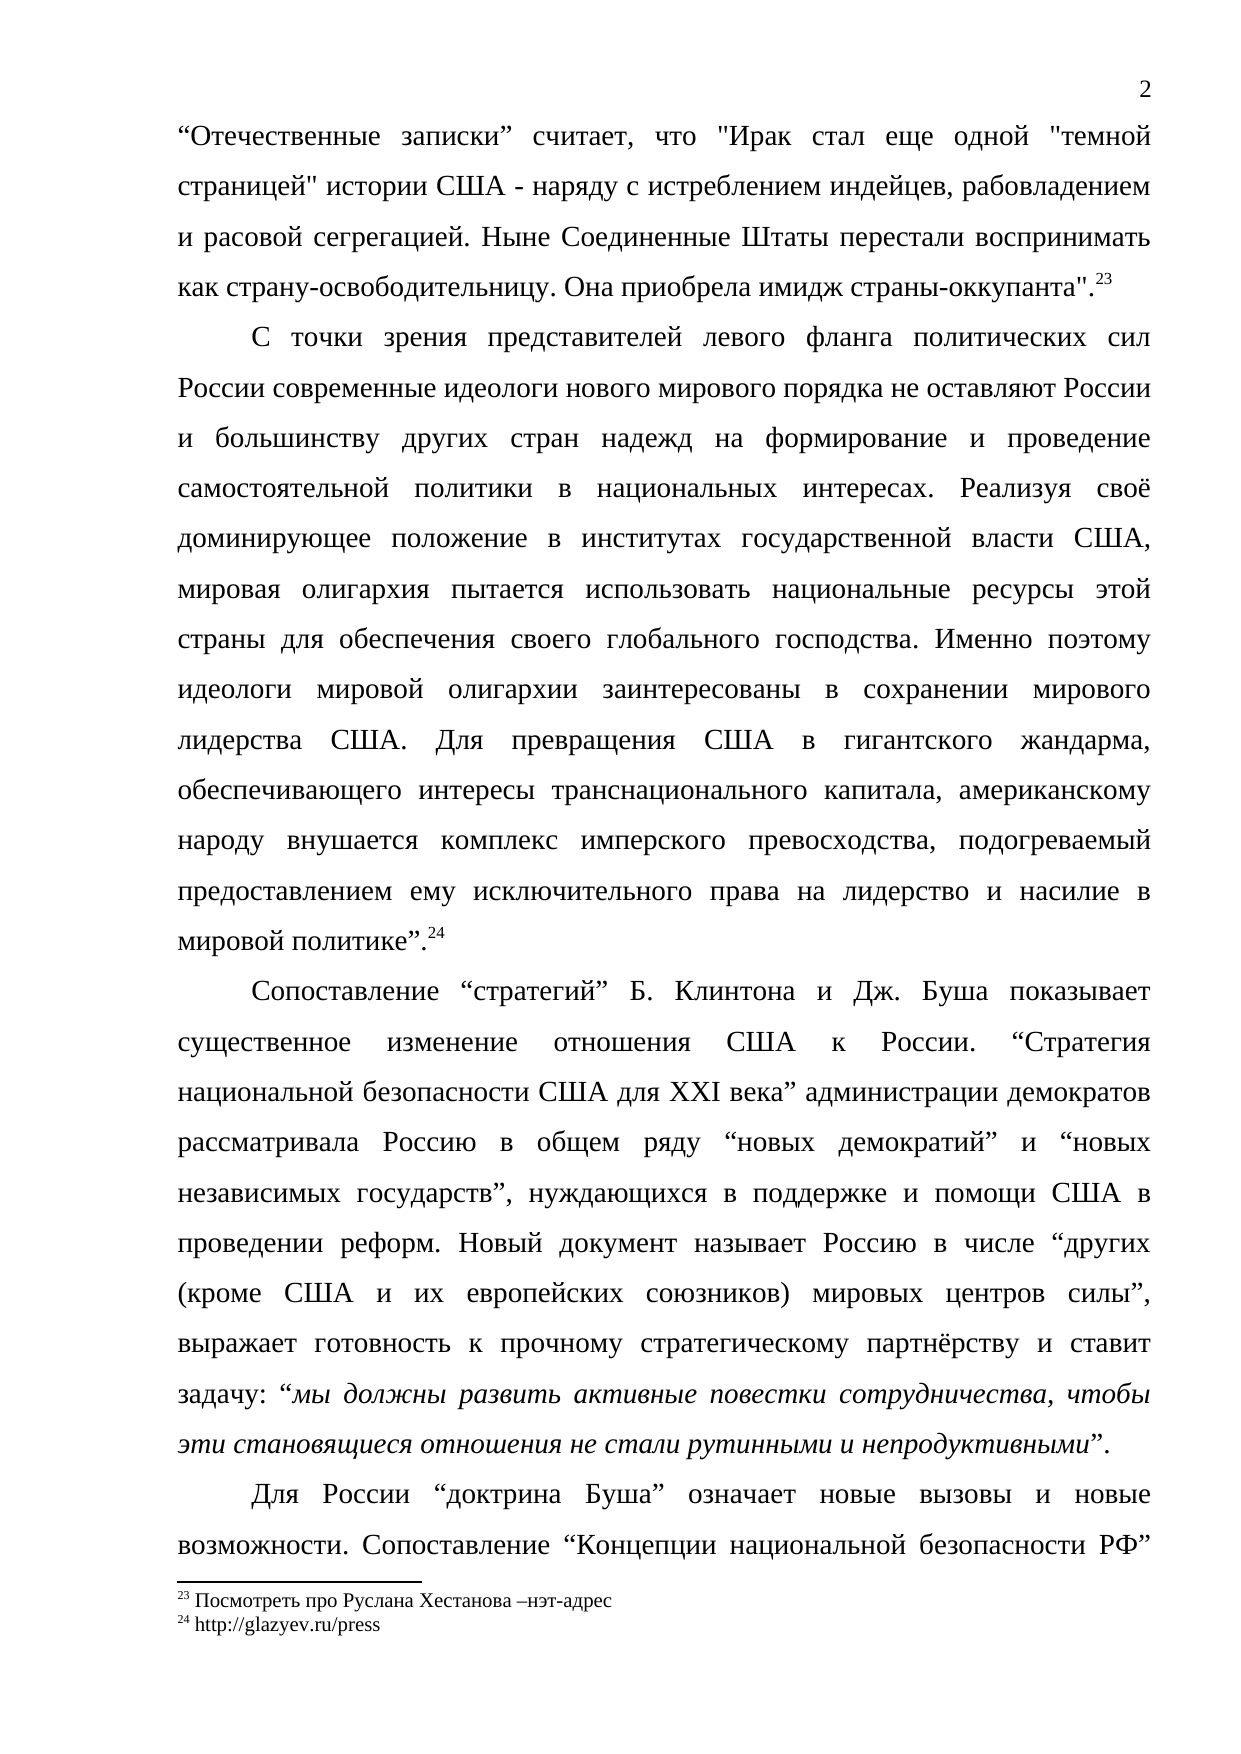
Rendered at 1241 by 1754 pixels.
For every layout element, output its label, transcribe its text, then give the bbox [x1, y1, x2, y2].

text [177, 118, 1152, 303]
text Сопоставление “стратегий” Б. Клинтона и Дж. Буша показывает существенное изменение отношения США к России. “Стратегия национальной безопасности США для XXI века” администрации демократов рассматривала Россию в общем ряду “новых демократий” и “новых независимых государств”, нуждающихся в поддержке и помощи США в проведении реформ. Новый документ называет Россию в числе “других (кроме США и их европейских союзников) мировых центров силы”, выражает готовность к прочному стратегическому партнёрству и ставит задачу: “мы должны развить активные повестки сотрудничества, чтобы эти становящиеся отношения не стали рутинными и непродуктивными”. [177, 973, 1152, 1460]
text С точки зрения представителей левого фланга политических сил России современные идеологи нового мирового порядка не оставляют России и большинству других стран надежд на формирование и проведение самостоятельной политики в национальных интересах. Реализуя своё доминирующее положение в институтах государственной власти США, мировая олигархия пытается использовать национальные ресурсы этой страны для обеспечения своего глобального господства. Именно поэтому идеологи мировой олигархии заинтересованы в сохранении мирового лидерства США. Для превращения США в гигантского жандарма, обеспечивающего интересы транснационального капитала, американскому народу внушается комплекс имперского превосходства, подогреваемый предоставлением ему исключительного права на лидерство и насилие в мировой политике”. [177, 319, 1152, 957]
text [177, 1477, 1152, 1560]
